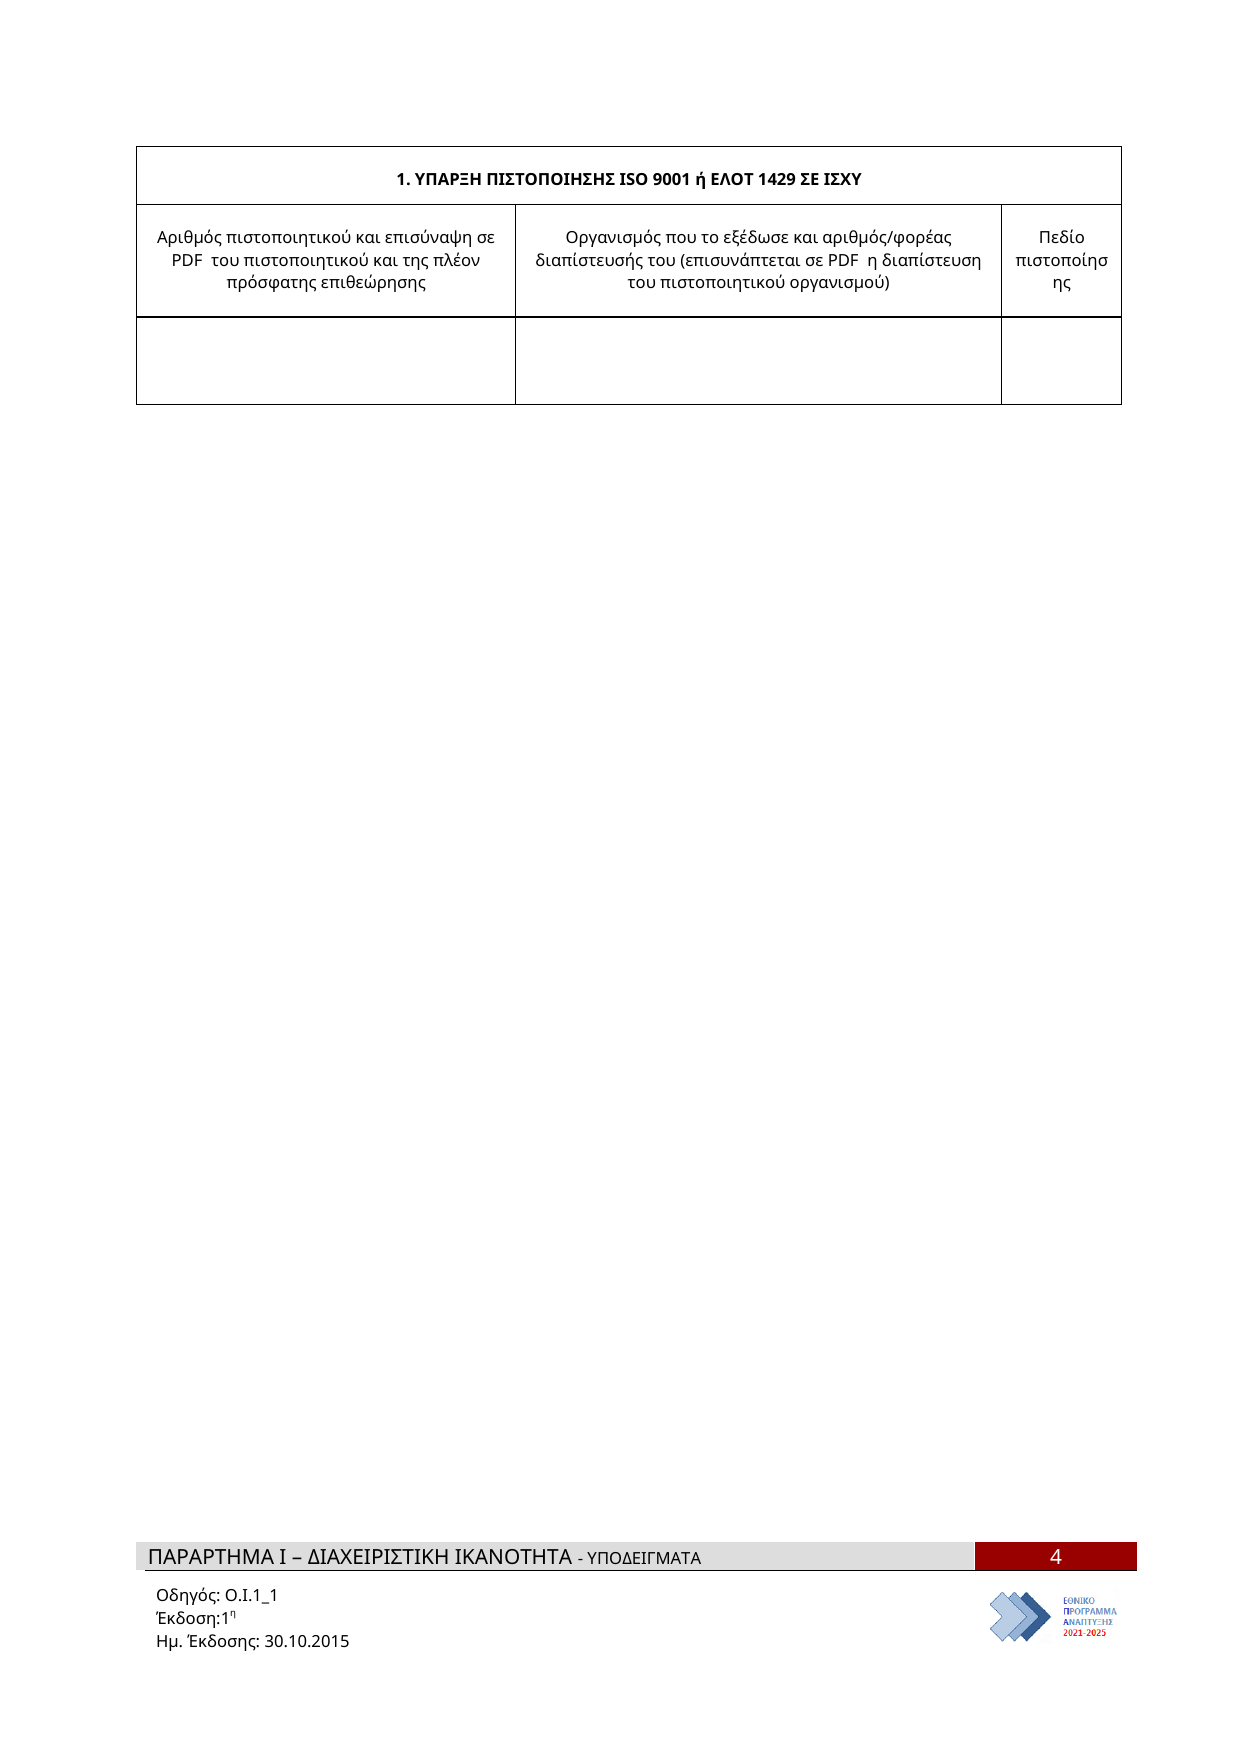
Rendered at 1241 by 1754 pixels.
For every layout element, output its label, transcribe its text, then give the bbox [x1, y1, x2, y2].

table_cell Πεδίο πιστοποίησης [1002, 205, 1121, 316]
table_header 1. ΥΠΑΡΞΗ ΠΙΣΤΟΠΟΙΗΣΗΣ ISΟ 9001 ή ΕΛΟΤ 1429 ΣΕ ΙΣΧΥ [137, 147, 1121, 204]
table_cell Οργανισμός που το εξέδωσε και αριθμός/φορέας διαπίστευσής του (επισυνάπτεται σε PDF η διαπίστευση του πιστοποιητικού οργανισμού) [516, 205, 1001, 316]
table_cell Αριθμός πιστοποιητικού και επισύναψη σε PDF του πιστοποιητικού και της πλέον πρόσφατης επιθεώρησης [137, 205, 515, 316]
table_cell [1002, 318, 1121, 404]
table_cell [516, 318, 1001, 404]
picture [986, 1584, 1134, 1646]
table_cell [137, 318, 515, 404]
